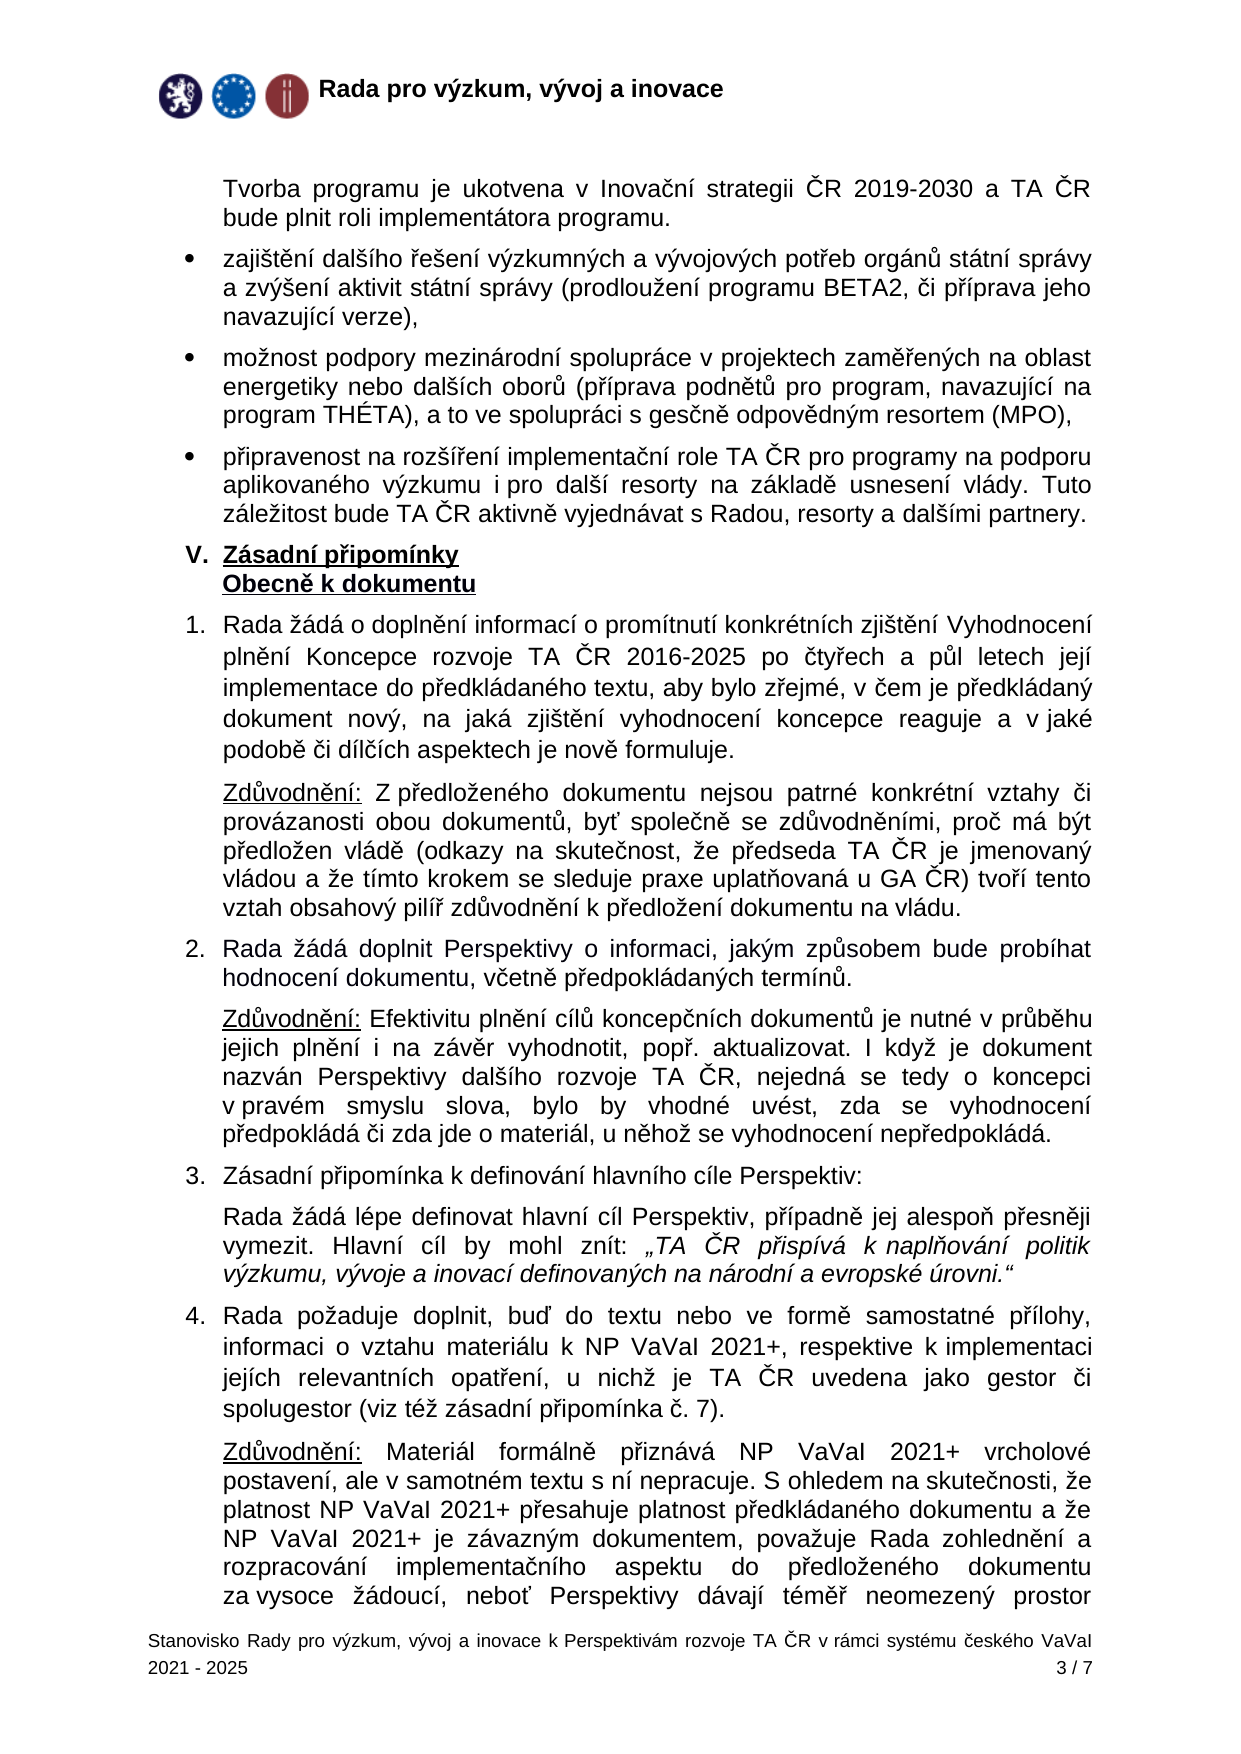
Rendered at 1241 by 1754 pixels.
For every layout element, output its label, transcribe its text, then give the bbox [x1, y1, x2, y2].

list možnost podpory mezinárodní spolupráce v projektech zaměřených na oblast energetiky nebo dalších oborů (příprava podnětů pro program, navazující na program THÉTA), a to ve spolupráci s gesčně odpovědným resortem (MPO), [185, 343, 1093, 429]
list Rada žádá lépe definovat hlavní cíl Perspektiv, případně jej alespoň přesněji vymezit. Hlavní cíl by mohl znít: „TA ČR přispívá k naplňování politik výzkumu, vývoje a inovací definovaných na národní a evropské úrovni.“ [223, 1202, 1093, 1288]
list Rada požaduje doplnit, buď do textu nebo ve formě samostatné přílohy, informaci o vztahu materiálu k NP VaVaI 2021+, respektive k implementaci jejích relevantních opatření, u nichž je TA ČR uvedena jako gestor či spolugestor (viz též zásadní připomínka č. 7). [185, 1301, 1093, 1423]
list připravenost na rozšíření implementační role TA ČR pro programy na podporu aplikovaného výzkumu i pro další resorty na základě usnesení vlády. Tuto záležitost bude TA ČR aktivně vyjednávat s Radou, resorty a dalšími partnery. [185, 442, 1093, 528]
list Obecně k dokumentu [222, 569, 1093, 598]
list Zásadní připomínky [185, 541, 1093, 569]
list Zdůvodnění: Efektivitu plnění cílů koncepčních dokumentů je nutné v průběhu jejich plnění i na závěr vyhodnotit, popř. aktualizovat. I když je dokument nazván Perspektivy dalšího rozvoje TA ČR, nejedná se tedy o koncepci v pravém smyslu slova, bylo by vhodné uvést, zda se vyhodnocení předpokládá či zda jde o materiál, u něhož se vyhodnocení nepředpokládá. [222, 1004, 1093, 1148]
list Rada žádá o doplnění informací o promítnutí konkrétních zjištění Vyhodnocení plnění Koncepce rozvoje TA ČR 2016-2025 po čtyřech a půl letech její implementace do předkládaného textu, aby bylo zřejmé, v čem je předkládaný dokument nový, na jaká zjištění vyhodnocení koncepce reaguje a v jaké podobě či dílčích aspektech je nově formuluje. [185, 611, 1093, 763]
list Zdůvodnění: Z předloženého dokumentu nejsou patrné konkrétní vztahy či provázanosti obou dokumentů, byť společně se zdůvodněními, proč má být předložen vládě (odkazy na skutečnost, že předseda TA ČR je jmenovaný vládou a že tímto krokem se sleduje praxe uplatňovaná u GA ČR) tvoří tento vztah obsahový pilíř zdůvodnění k předložení dokumentu na vládu. [223, 778, 1093, 922]
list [185, 174, 1093, 231]
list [223, 1437, 1093, 1610]
list zajištění dalšího řešení výzkumných a vývojových potřeb orgánů státní správy a zvýšení aktivit státní správy (prodloužení programu BETA2, či příprava jeho navazující verze), [185, 244, 1093, 330]
list Zásadní připomínka k definování hlavního cíle Perspektiv: [185, 1161, 1093, 1189]
picture [158, 73, 309, 120]
list Rada žádá doplnit Perspektivy o informaci, jakým způsobem bude probíhat hodnocení dokumentu, včetně předpokládaných termínů. [185, 934, 1093, 992]
